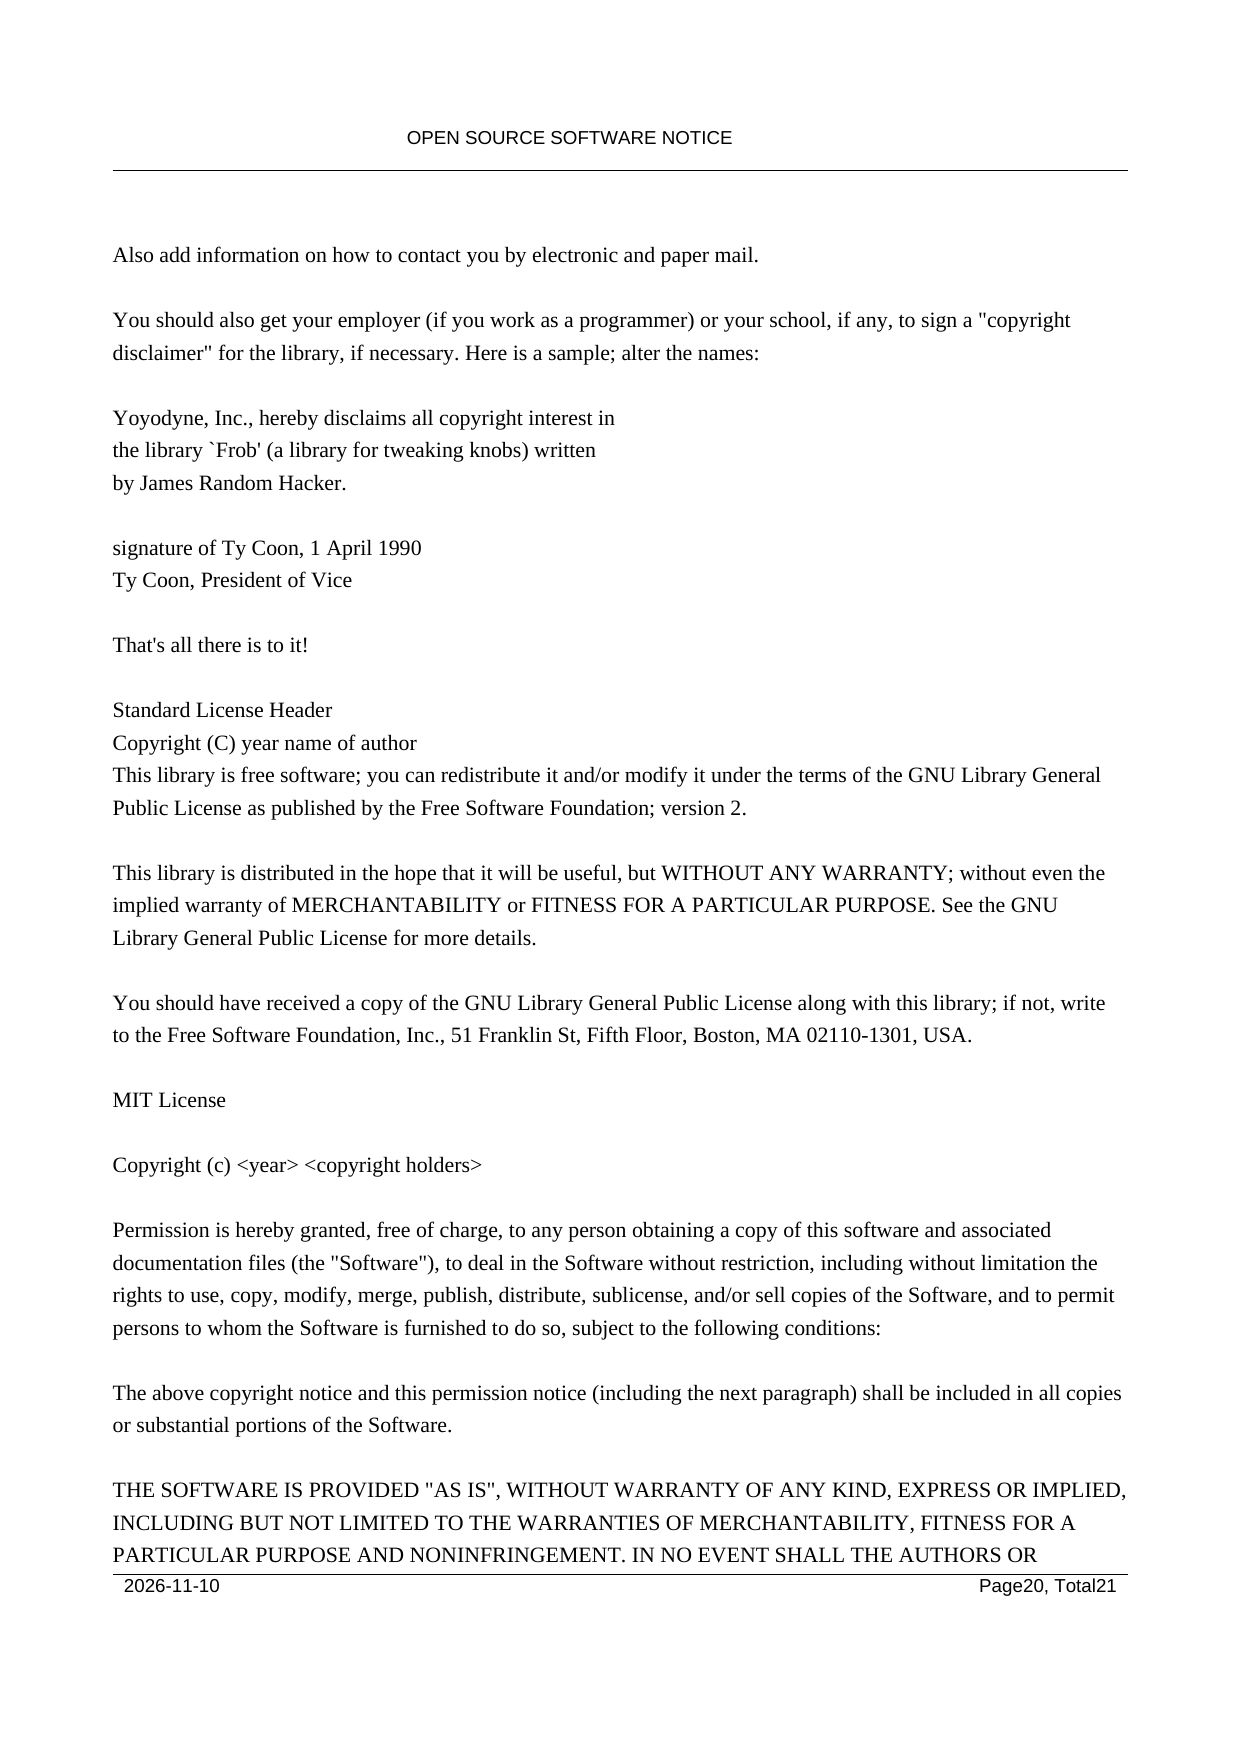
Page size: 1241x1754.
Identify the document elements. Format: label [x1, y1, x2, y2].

text [112, 206, 1128, 1571]
